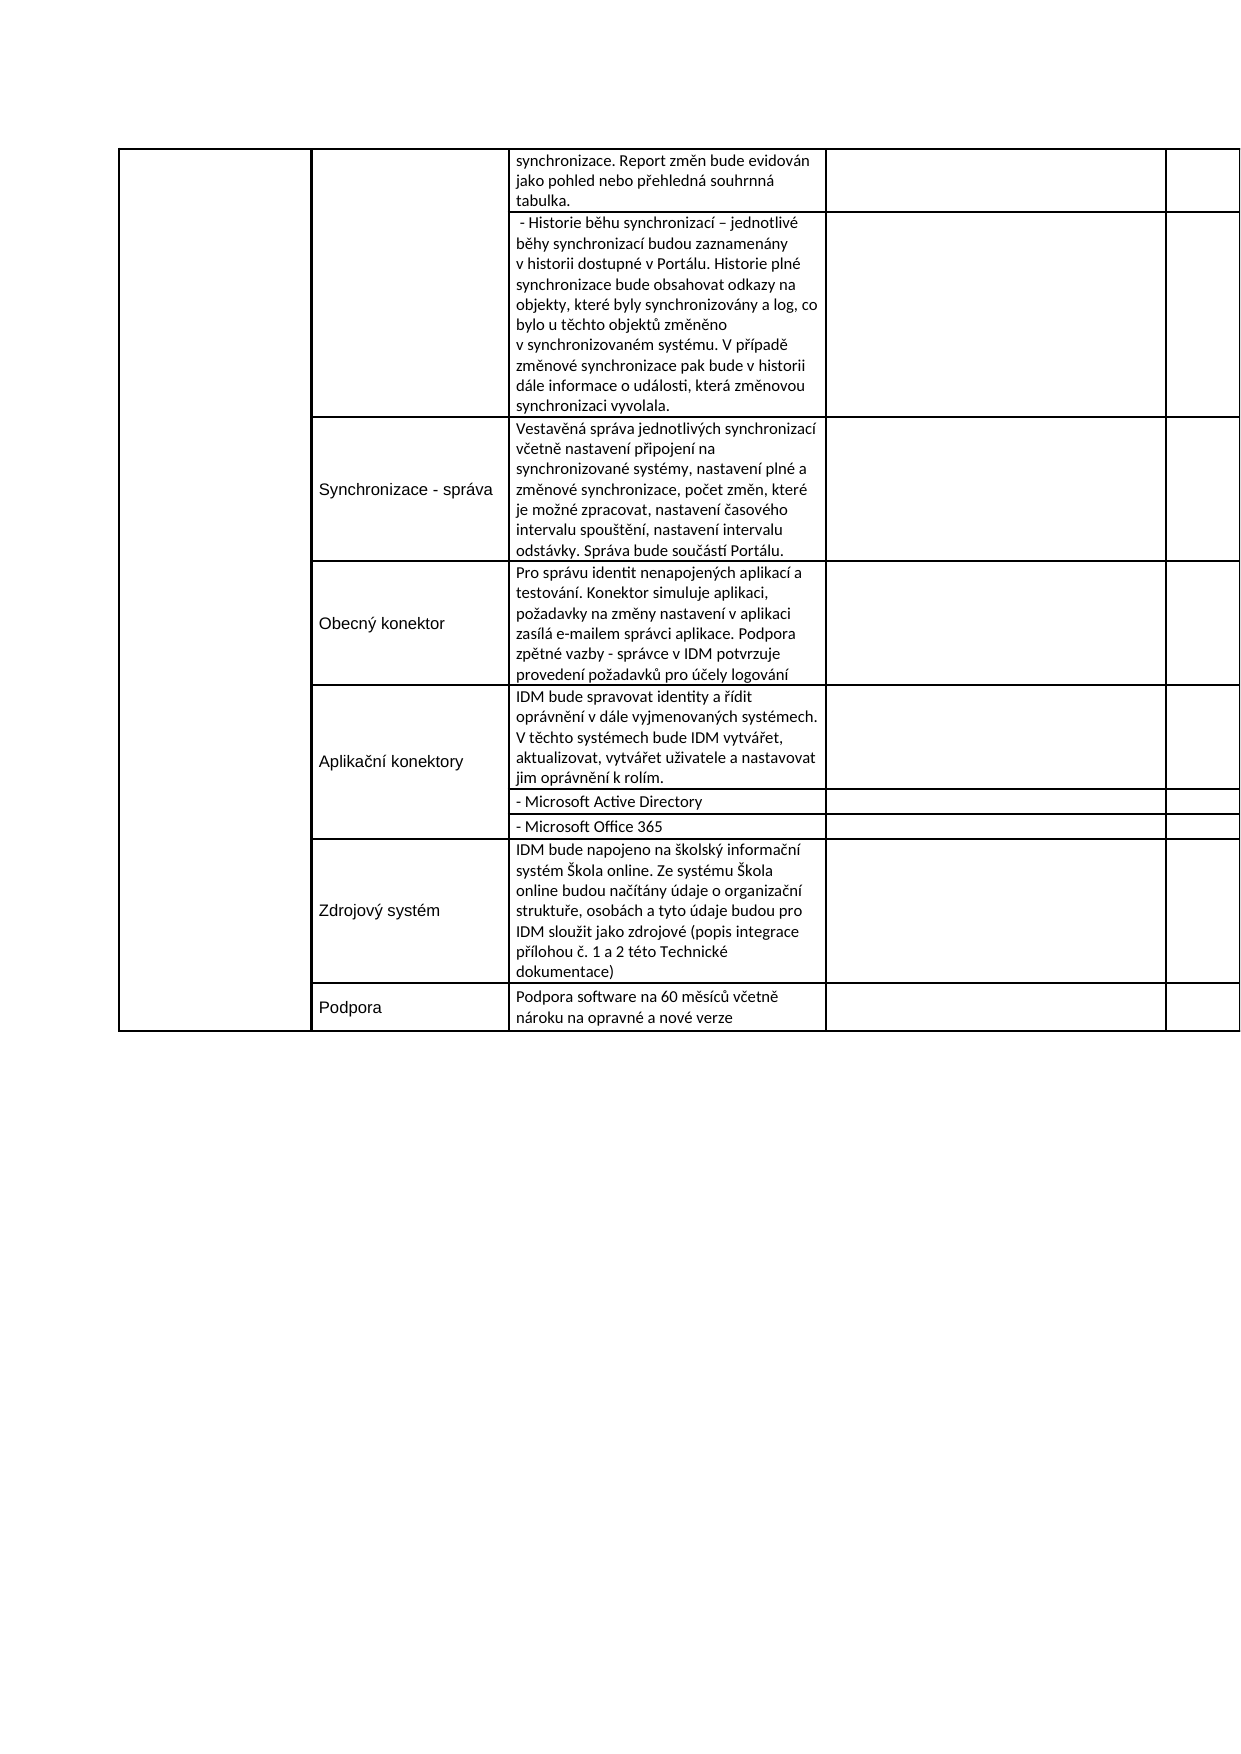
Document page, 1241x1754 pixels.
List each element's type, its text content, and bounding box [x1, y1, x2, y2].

table_cell [827, 213, 1165, 416]
table_cell Obecný konektor [313, 562, 508, 684]
table_cell [827, 150, 1165, 211]
table_cell Podpora [313, 984, 508, 1030]
table_cell [1167, 686, 1239, 788]
table_cell [827, 815, 1165, 838]
table_cell [1167, 150, 1239, 211]
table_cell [510, 150, 825, 211]
table_cell Zdrojový systém [313, 840, 508, 982]
table_cell [1167, 984, 1239, 1030]
table_cell [827, 686, 1165, 788]
table_cell - Microsoft Active Directory [510, 790, 825, 813]
table_cell [1167, 562, 1239, 684]
table_cell [1167, 815, 1239, 838]
table_cell IDM bude spravovat identity a řídit oprávnění v dále vyjmenovaných systémech. V těchto systémech bude IDM vytvářet, aktualizovat, vytvářet uživatele a nastavovat jim oprávnění k rolím. [510, 686, 825, 788]
table_cell - Historie běhu synchronizací – jednotlivé běhy synchronizací budou zaznamenány v historii dostupné v Portálu. Historie plné synchronizace bude obsahovat odkazy na objekty, které byly synchronizovány a log, co bylo u těchto objektů změněno v synchronizovaném systému. V případě změnové synchronizace pak bude v historii dále informace o události, která změnovou synchronizaci vyvolala. [510, 213, 825, 416]
table_cell Aplikační konektory [313, 686, 508, 838]
table_cell Podpora software na 60 měsíců včetně nároku na opravné a nové verze [510, 984, 825, 1030]
table_cell [827, 790, 1165, 813]
table_cell [1167, 213, 1239, 416]
table_cell - Microsoft Office 365 [510, 815, 825, 838]
table_cell [827, 984, 1165, 1030]
table_cell [827, 418, 1165, 560]
table_cell [827, 840, 1165, 982]
table_cell Pro správu identit nenapojených aplikací a testování. Konektor simuluje aplikaci, požadavky na změny nastavení v aplikaci zasílá e-mailem správci aplikace. Podpora zpětné vazby - správce v IDM potvrzuje provedení požadavků pro účely logování [510, 562, 825, 684]
table_cell [1167, 790, 1239, 813]
table_cell Synchronizace - správa [313, 418, 508, 560]
table_cell [1167, 418, 1239, 560]
table_cell [1167, 840, 1239, 982]
table_cell [827, 562, 1165, 684]
table_cell Vestavěná správa jednotlivých synchronizací včetně nastavení připojení na synchronizované systémy, nastavení plné a změnové synchronizace, počet změn, které je možné zpracovat, nastavení časového intervalu spouštění, nastavení intervalu odstávky. Správa bude součástí Portálu. [510, 418, 825, 560]
table_cell IDM bude napojeno na školský informační systém Škola online. Ze systému Škola online budou načítány údaje o organizační struktuře, osobách a tyto údaje budou pro IDM sloužit jako zdrojové (popis integrace přílohou č. 1 a 2 této Technické dokumentace) [510, 840, 825, 982]
